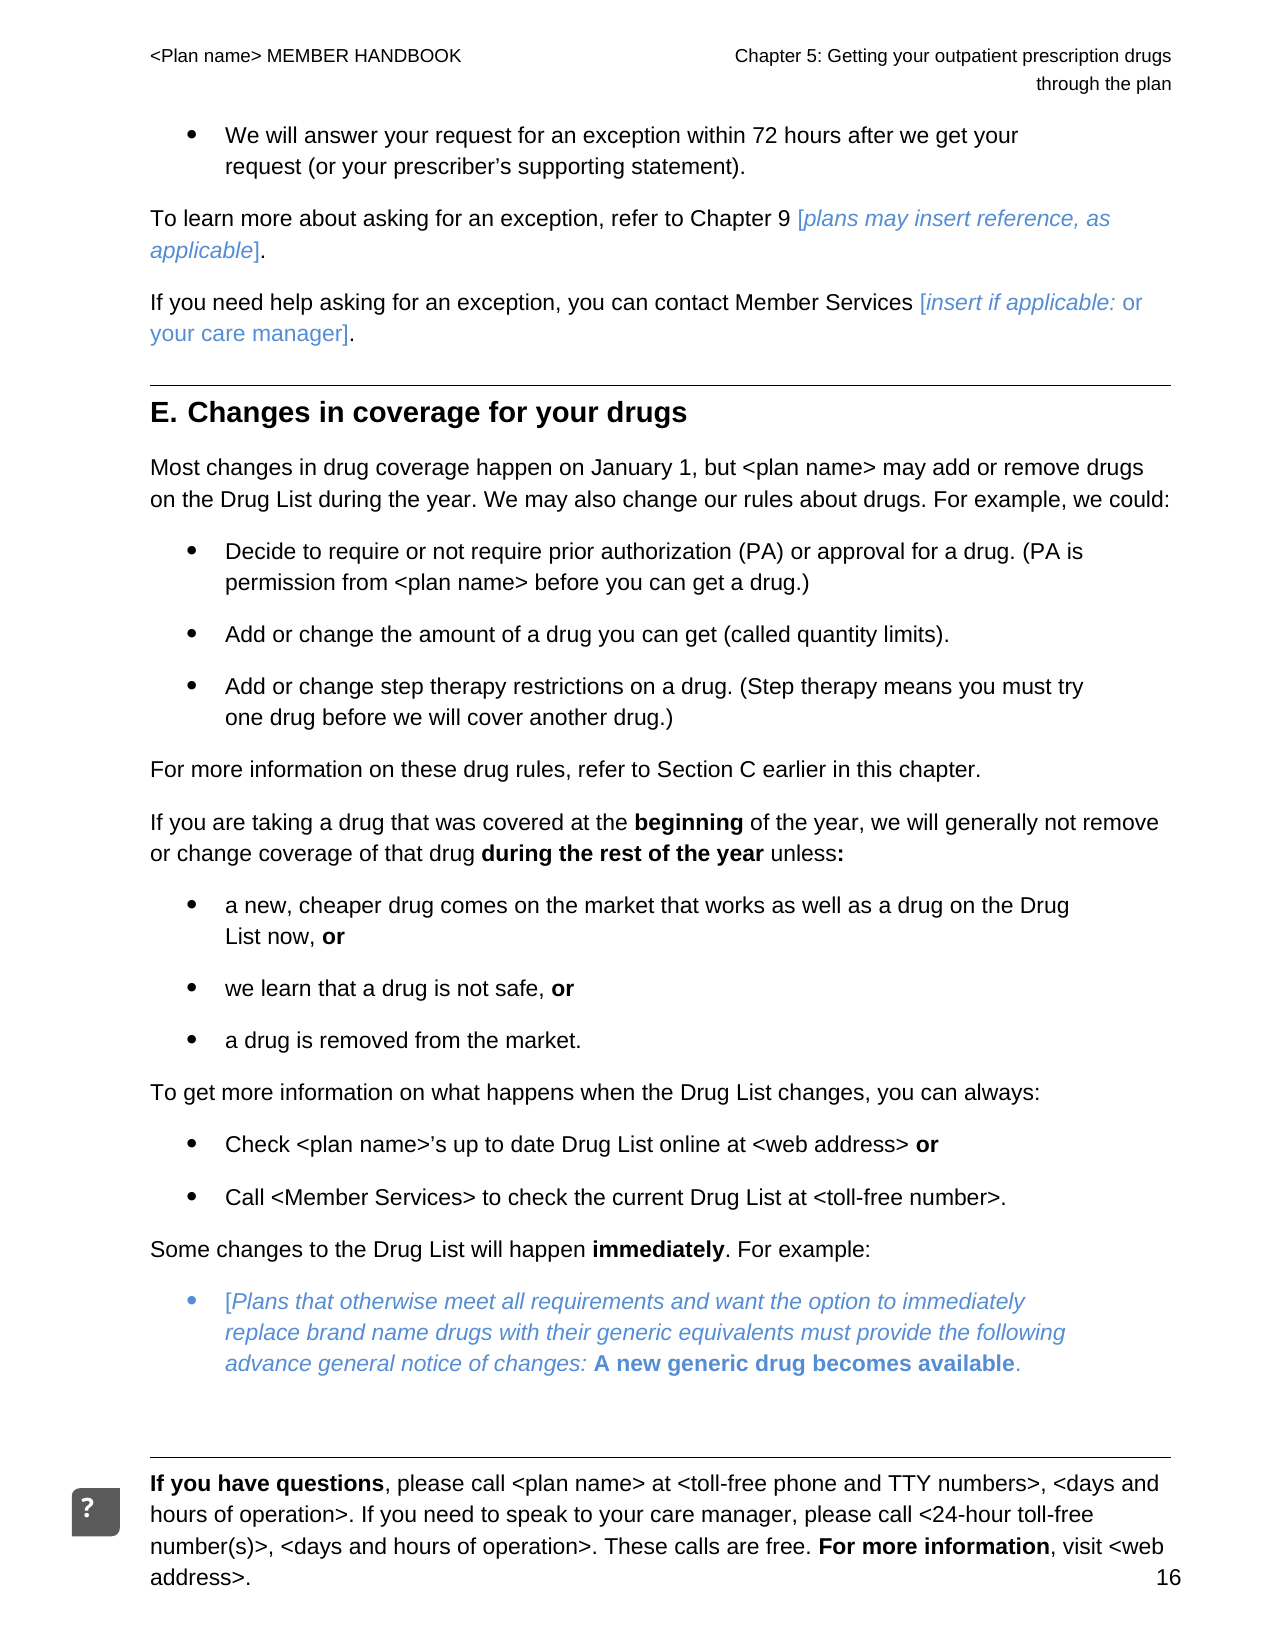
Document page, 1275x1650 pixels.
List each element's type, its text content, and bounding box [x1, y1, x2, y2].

list a drug is removed from the market. [187, 1024, 1096, 1055]
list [187, 1284, 1096, 1378]
list Add or change the amount of a drug you can get (called quantity limits). [187, 617, 1096, 649]
text If you are taking a drug that was covered at the beginning of the year, we will generally not remove or change coverage of that drug during the rest of the year unless: [150, 805, 1171, 867]
text Most changes in drug coverage happen on January 1, but <plan name> may add or remove drugs on the Drug List during the year. We may also change our rules about drugs. For example, we could: [150, 451, 1171, 513]
list Decide to require or not require prior authorization (PA) or approval for a drug. (PA is permission from <plan name> before you can get a drug.) [187, 534, 1096, 597]
text To get more information on what happens when the Drug List changes, you can always: [150, 1076, 1171, 1107]
list Add or change step therapy restrictions on a drug. (Step therapy means you must try one drug before we will cover another drug.) [187, 669, 1096, 732]
subtitle Changes in coverage for your drugs [150, 386, 1171, 430]
list Call <Member Services> to check the current Drug List at <toll-free number>. [187, 1180, 1096, 1211]
list we learn that a drug is not safe, or [187, 972, 1096, 1003]
text If you need help asking for an exception, you can contact Member Services [insert if applicable: or your care manager]. [150, 285, 1171, 348]
list Check <plan name>’s up to date Drug List online at <web address> or [187, 1128, 1096, 1159]
list a new, cheaper drug comes on the market that works as well as a drug on the Drug List now, or [187, 888, 1096, 951]
text To learn more about asking for an exception, refer to Chapter 9 [plans may insert reference, as applicable]. [150, 202, 1171, 264]
text For more information on these drug rules, refer to Section C earlier in this chapter. [150, 753, 1171, 784]
text Some changes to the Drug List will happen immediately. For example: [150, 1232, 1171, 1263]
list We will answer your request for an exception within 72 hours after we get your request (or your prescriber’s supporting statement). [187, 118, 1096, 181]
